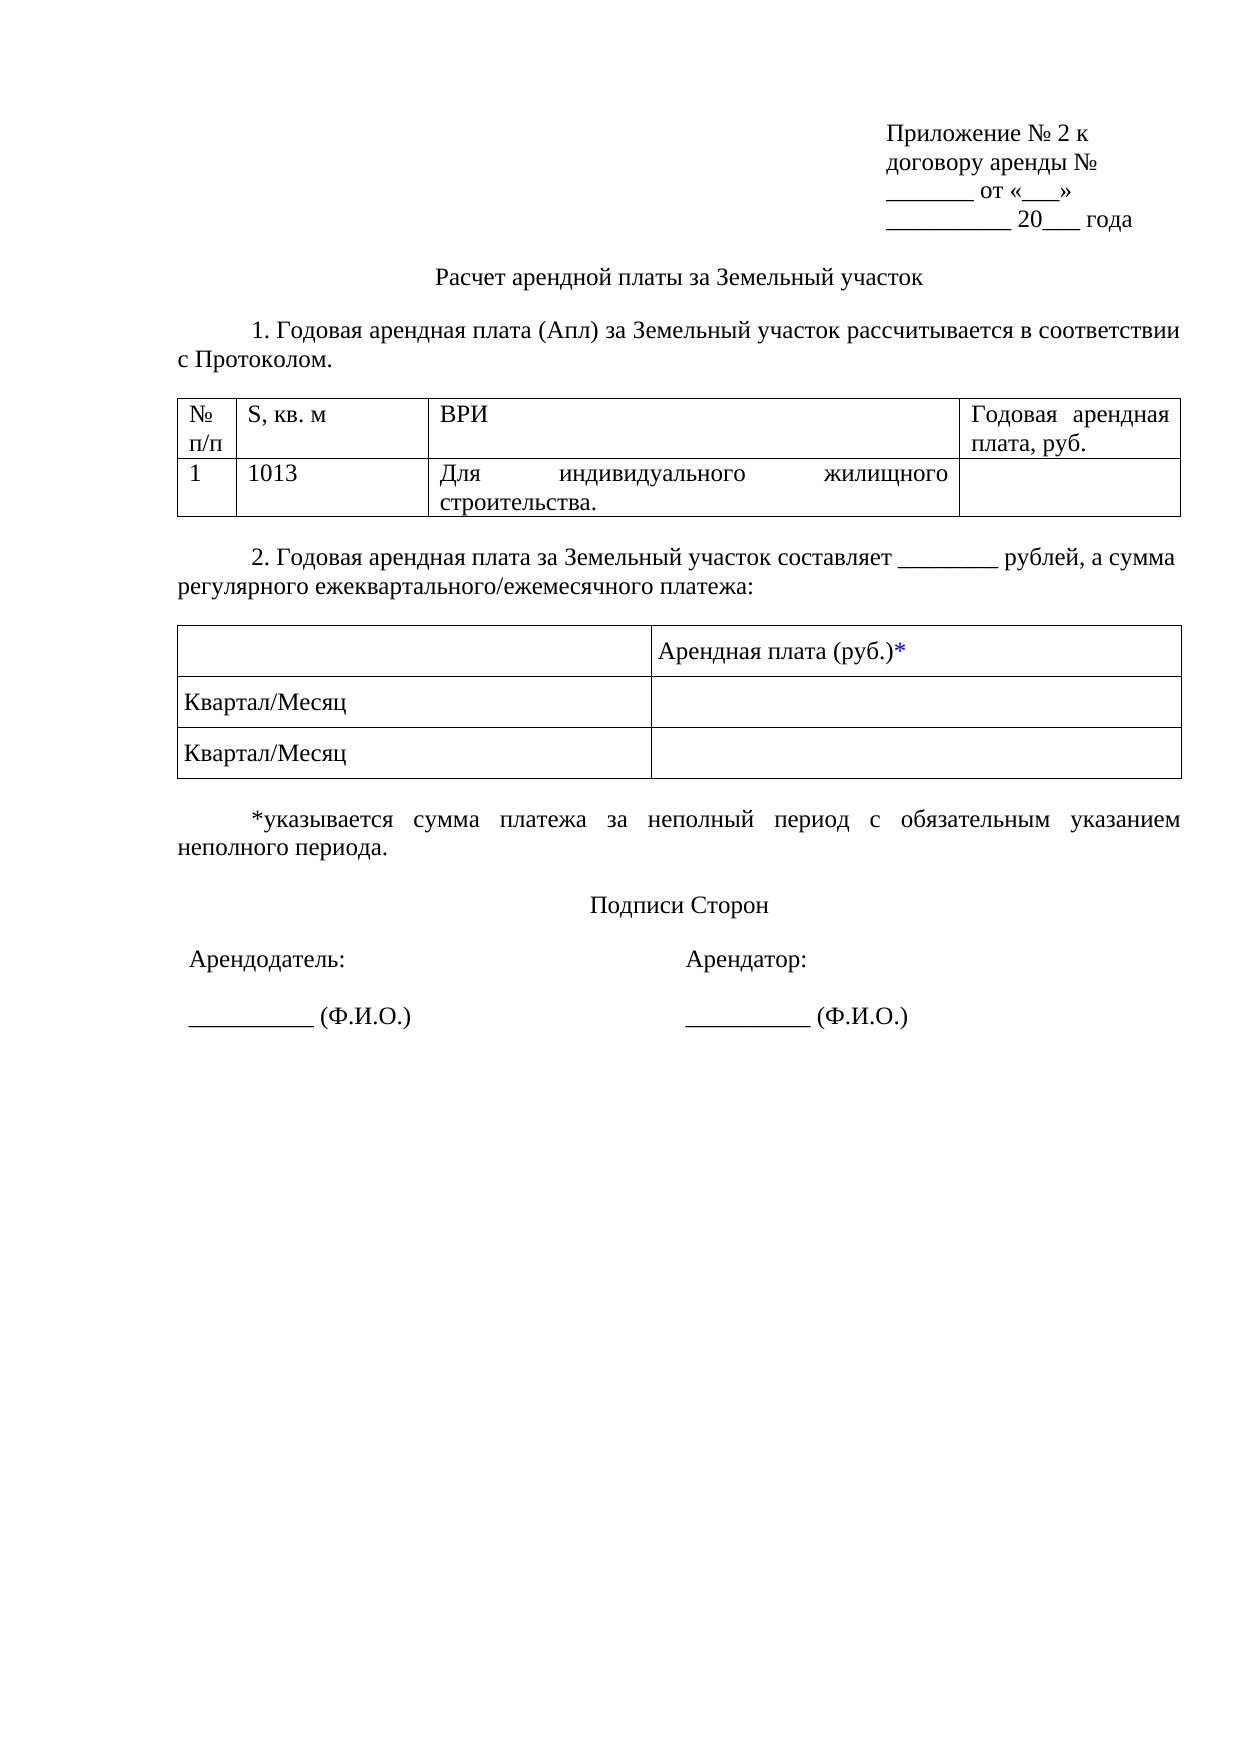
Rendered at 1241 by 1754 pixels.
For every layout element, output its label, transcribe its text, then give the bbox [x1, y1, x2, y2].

table_header S, кв. м [237, 399, 428, 457]
text 1. Годовая арендная плата (Апл) за Земельный участок рассчитывается в соответствии с Протоколом. [177, 316, 1181, 373]
table_cell __________ (Ф.И.О.) [674, 1001, 1171, 1030]
text Подписи Сторон [177, 890, 1181, 919]
text 2. Годовая арендная плата за Земельный участок составляет ________ рублей, а сумма регулярного ежеквартального/ежемесячного платежа: [177, 542, 1181, 599]
table_cell Для индивидуального жилищного строительства. [429, 459, 959, 516]
table_cell 1013 [237, 459, 428, 516]
table_cell 1 [178, 459, 236, 516]
text Расчет арендной платы за Земельный участок [177, 262, 1181, 291]
table_header № п/п [178, 399, 236, 457]
table_header Годовая арендная плата, руб. [960, 399, 1180, 457]
table_header [178, 626, 651, 676]
table_cell __________ (Ф.И.О.) [177, 1001, 674, 1030]
text Приложение № 2 к договору аренды № _______ от «___» __________ 20___ года [886, 118, 1181, 233]
table_cell Квартал/Месяц [178, 728, 651, 778]
text *указывается сумма платежа за неполный период с обязательным указанием неполного периода. [177, 804, 1181, 861]
table_header ВРИ [429, 399, 959, 457]
table_header Арендная плата (руб.)* [652, 626, 1181, 676]
table_cell [960, 459, 1180, 516]
table_cell [652, 677, 1181, 727]
table_cell Квартал/Месяц [178, 677, 651, 727]
table_cell [652, 728, 1181, 778]
table_header Арендодатель: [177, 944, 674, 1001]
table_header Арендатор: [674, 944, 1171, 1001]
